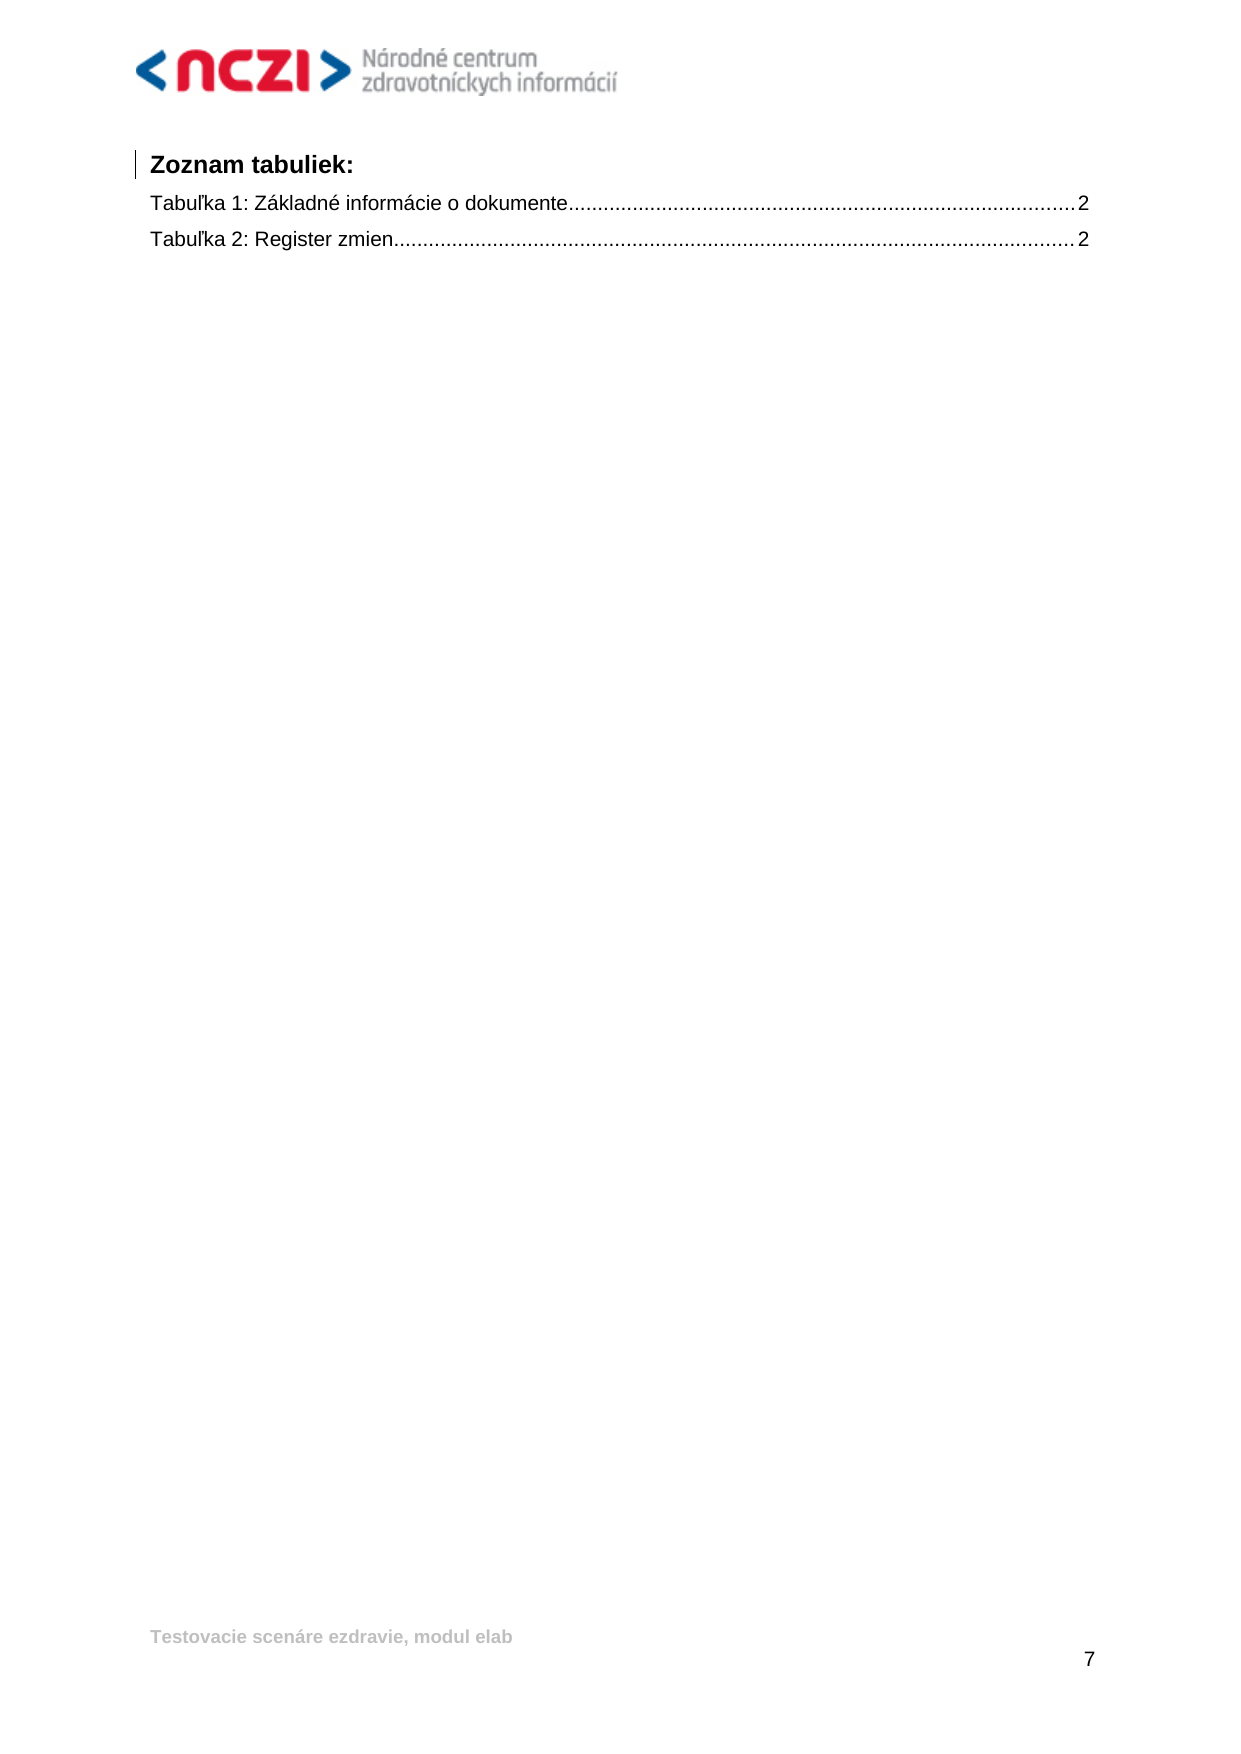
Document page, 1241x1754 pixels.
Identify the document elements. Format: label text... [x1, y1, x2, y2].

picture [136, 48, 618, 96]
text Tabuľka 1: Základné informácie o dokumente 2 [150, 191, 1090, 215]
text Tabuľka 2: Register zmien 2 [150, 227, 1090, 251]
text Zoznam tabuliek: [150, 150, 1090, 179]
